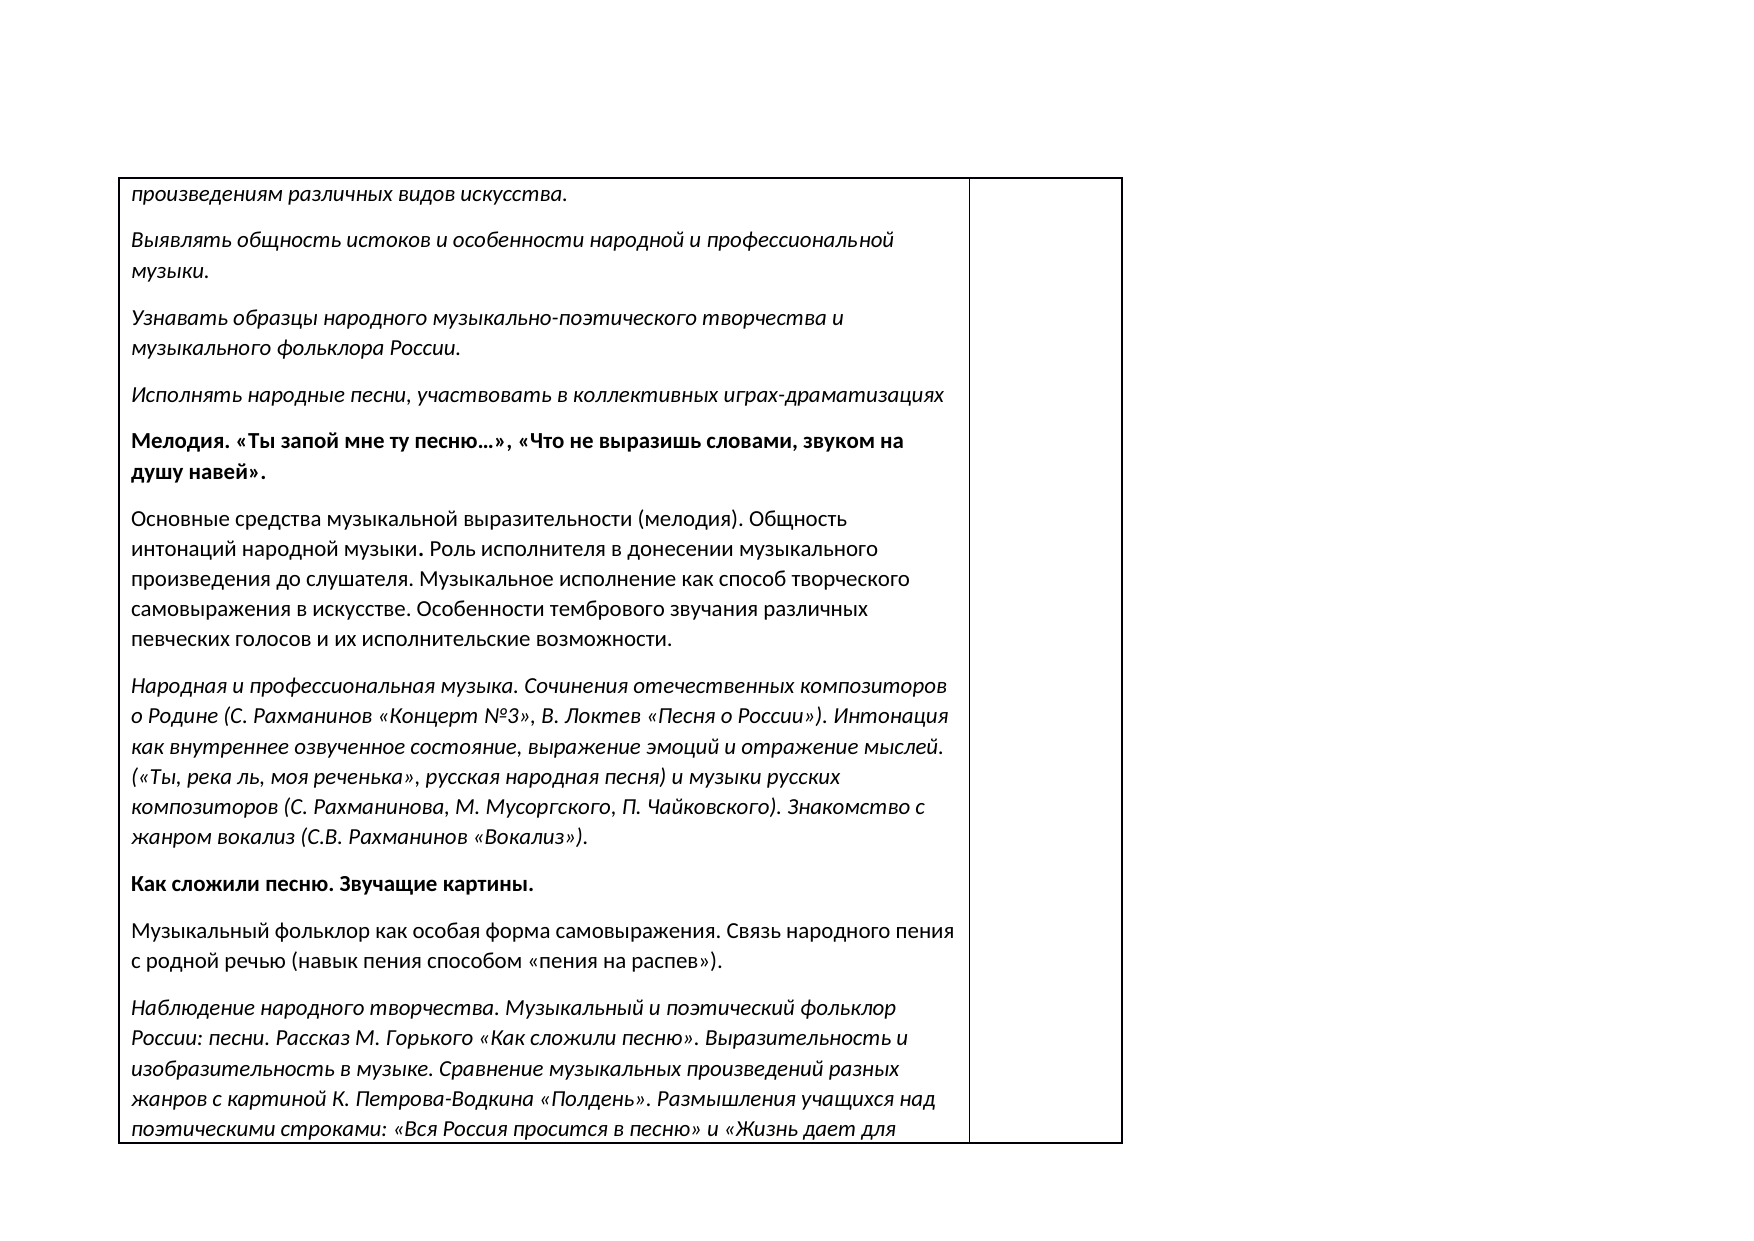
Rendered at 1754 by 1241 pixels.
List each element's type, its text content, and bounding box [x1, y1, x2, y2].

table_cell 3 [970, 179, 1121, 1142]
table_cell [120, 179, 969, 1142]
